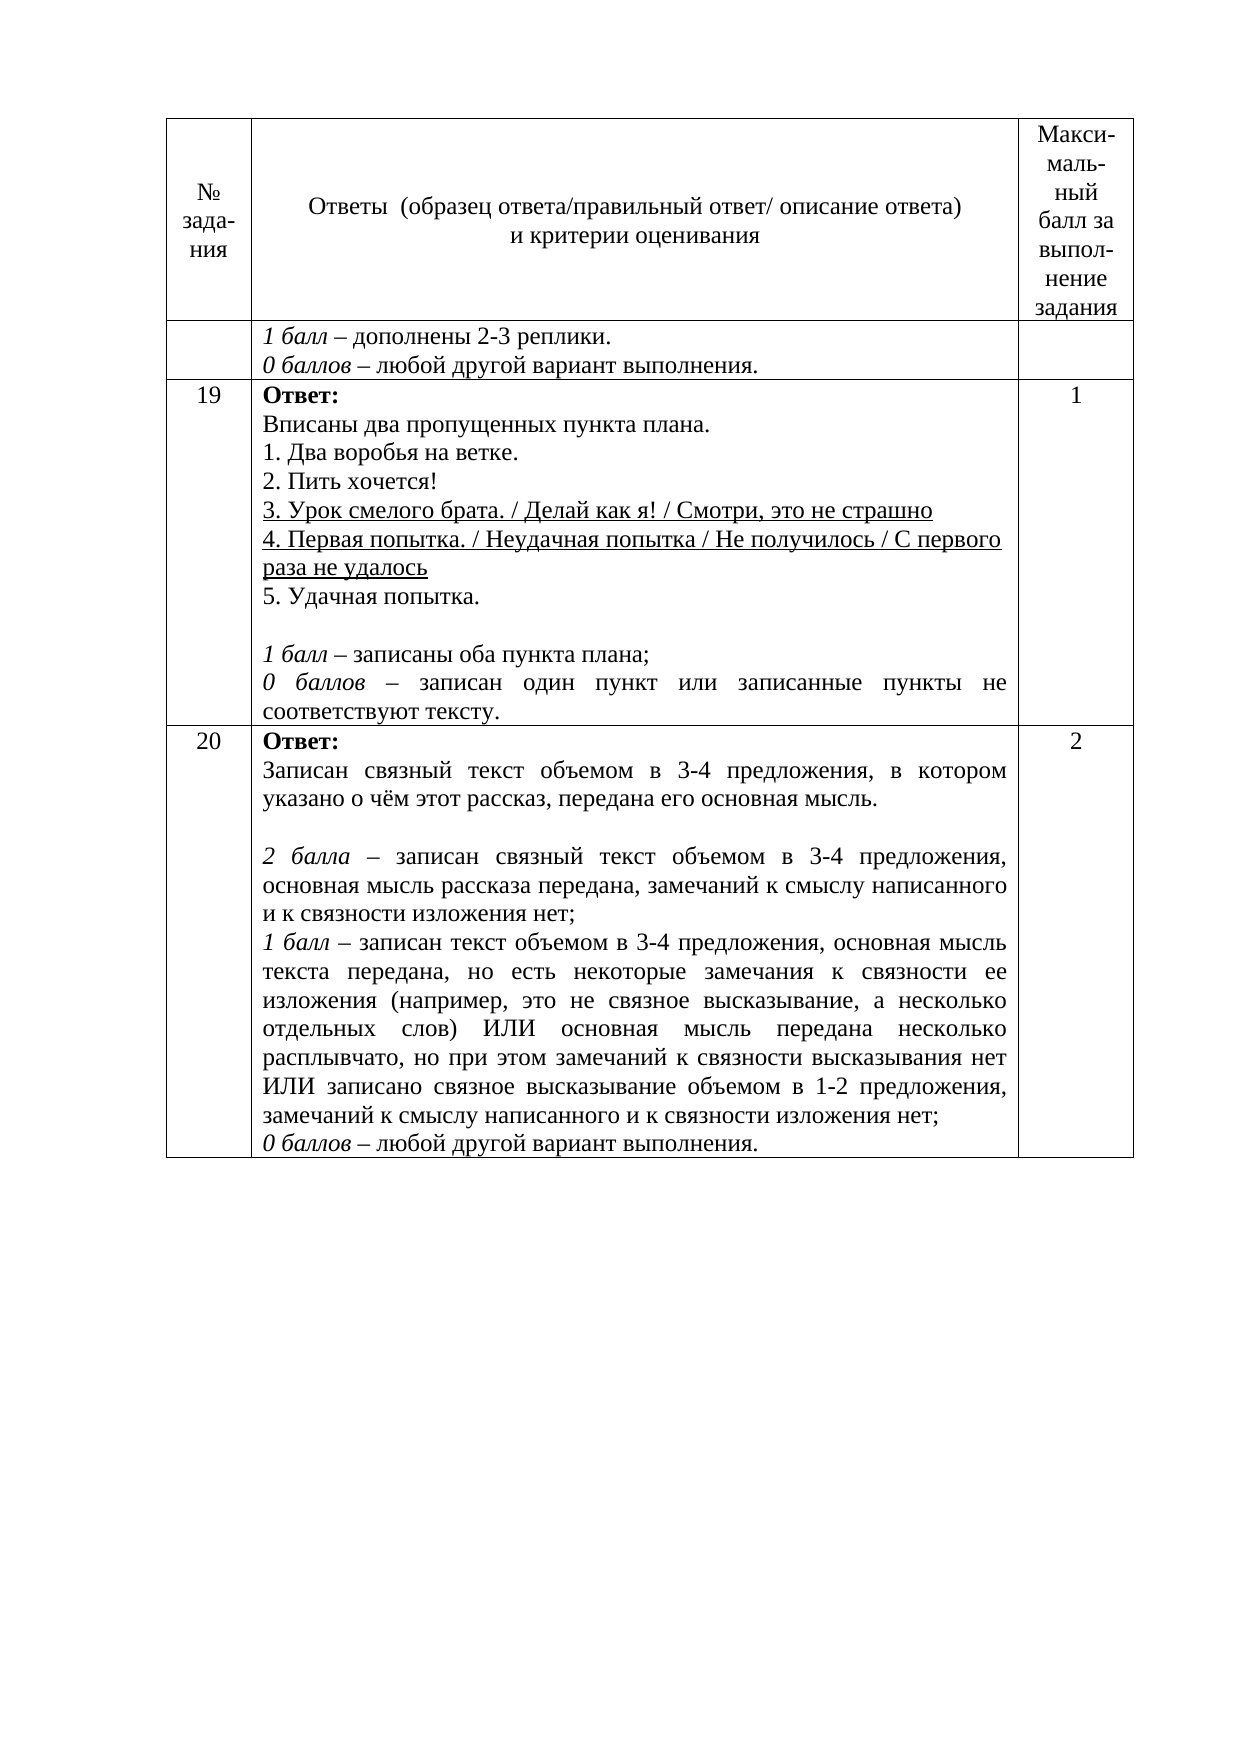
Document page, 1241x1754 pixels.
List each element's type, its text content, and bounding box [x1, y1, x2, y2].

table_cell 1 [1019, 321, 1133, 379]
table_cell 1 [1019, 380, 1133, 725]
table_header Ответы (образец ответа/правильный ответ/ описание ответа) и критерии оценивания [252, 119, 1018, 320]
table_cell 2 [1019, 726, 1133, 1157]
table_cell 20 [167, 726, 251, 1157]
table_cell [252, 321, 1018, 379]
table_cell 18 [167, 321, 251, 379]
table_header Максимальный балл за выполнение задания [1019, 119, 1133, 320]
table_header № задания [167, 119, 251, 320]
table_cell Ответ: Вписаны два пропущенных пункта плана. 1. Два воробья на ветке. 2. Пить хочется! 3. Урок смелого брата. / Делай как я! / Смотри, это не страшно 4. Первая попытка. / Неудачная попытка / Не получилось / С первого раза не удалось 5. Удачная попытка. 1 балл – записаны оба пункта плана; 0 баллов – записан один пункт или записанные пункты не соответствуют тексту. [252, 380, 1018, 725]
table_cell Ответ: Записан связный текст объемом в 3-4 предложения, в котором указано о чём этот рассказ, передана его основная мысль. 2 балла – записан связный текст объемом в 3-4 предложения, основная мысль рассказа передана, замечаний к смыслу написанного и к связности изложения нет; 1 балл – записан текст объемом в 3-4 предложения, основная мысль текста передана, но есть некоторые замечания к связности ее изложения (например, это не связное высказывание, а несколько отдельных слов) ИЛИ основная мысль передана несколько расплывчато, но при этом замечаний к связности высказывания нет ИЛИ записано связное высказывание объемом в 1-2 предложения, замечаний к смыслу написанного и к связности изложения нет; 0 баллов – любой другой вариант выполнения. [252, 726, 1018, 1157]
table_cell 19 [167, 380, 251, 725]
